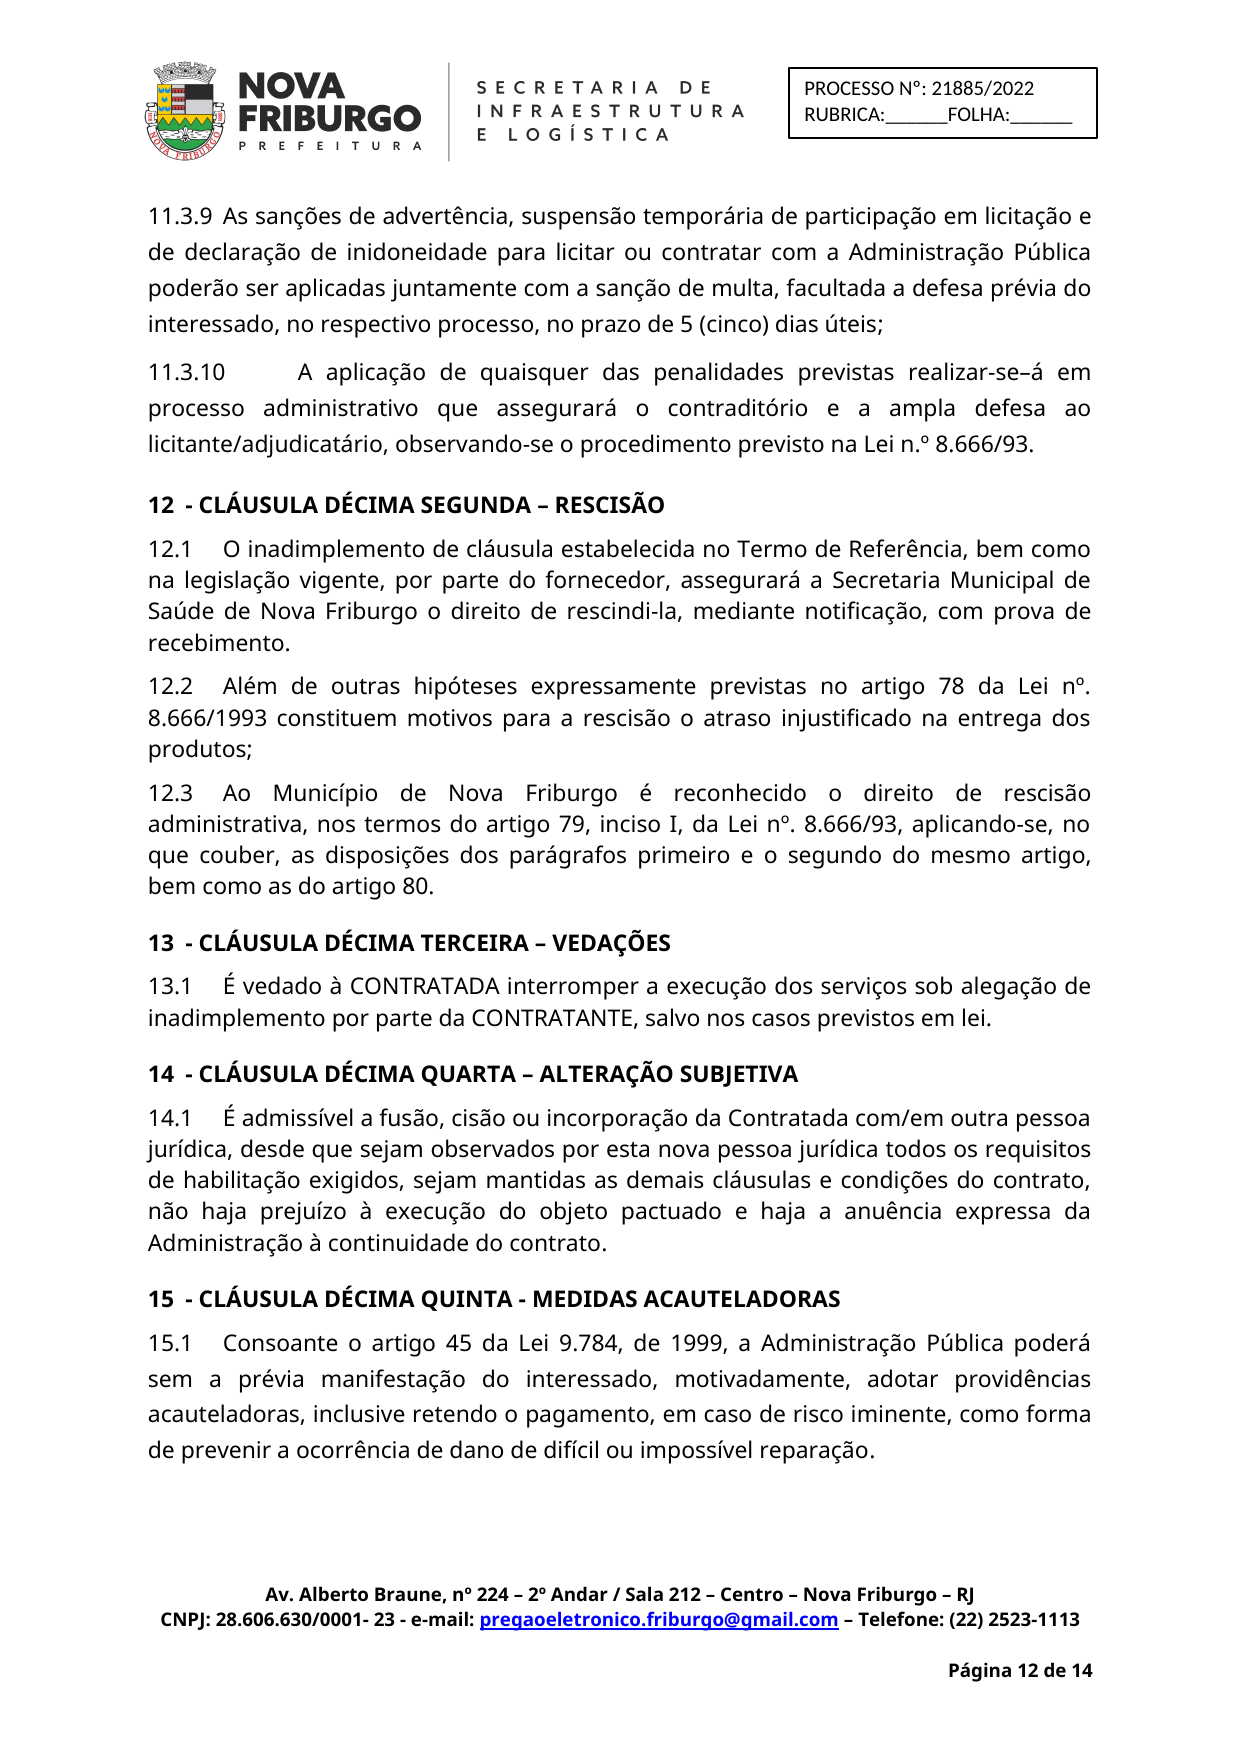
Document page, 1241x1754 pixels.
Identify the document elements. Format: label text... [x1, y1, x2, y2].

list É vedado à CONTRATADA interromper a execução dos serviços sob alegação de inadimplemento por parte da CONTRATANTE, salvo nos casos previstos em lei. [148, 970, 1092, 1033]
list Além de outras hipóteses expressamente previstas no artigo 78 da Lei nº. 8.666/1993 constituem motivos para a rescisão o atraso injustificado na entrega dos produtos; [148, 670, 1092, 764]
list - CLÁUSULA DÉCIMA TERCEIRA – VEDAÇÕES [148, 927, 1092, 958]
picture [121, 39, 775, 171]
list É admissível a fusão, cisão ou incorporação da Contratada com/em outra pessoa jurídica, desde que sejam observados por esta nova pessoa jurídica todos os requisitos de habilitação exigidos, sejam mantidas as demais cláusulas e condições do contrato, não haja prejuízo à execução do objeto pactuado e haja a anuência expressa da Administração à continuidade do contrato. [148, 1102, 1092, 1258]
list A aplicação de quaisquer das penalidades previstas realizar-se–á em processo administrativo que assegurará o contraditório e a ampla defesa ao licitante/adjudicatário, observando-se o procedimento previsto na Lei n.º 8.666/93. [148, 356, 1092, 459]
list Consoante o artigo 45 da Lei 9.784, de 1999, a Administração Pública poderá sem a prévia manifestação do interessado, motivadamente, adotar providências acauteladoras, inclusive retendo o pagamento, em caso de risco iminente, como forma de prevenir a ocorrência de dano de difícil ou impossível reparação. [148, 1327, 1092, 1466]
list - CLÁUSULA DÉCIMA QUINTA - MEDIDAS ACAUTELADORAS [148, 1283, 1092, 1314]
list As sanções de advertência, suspensão temporária de participação em licitação e de declaração de inidoneidade para licitar ou contratar com a Administração Pública poderão ser aplicadas juntamente com a sanção de multa, facultada a defesa prévia do interessado, no respectivo processo, no prazo de 5 (cinco) dias úteis; [148, 200, 1092, 339]
list Ao Município de Nova Friburgo é reconhecido o direito de rescisão administrativa, nos termos do artigo 79, inciso I, da Lei nº. 8.666/93, aplicando-se, no que couber, as disposições dos parágrafos primeiro e o segundo do mesmo artigo, bem como as do artigo 80. [148, 777, 1092, 902]
list - CLÁUSULA DÉCIMA QUARTA – ALTERAÇÃO SUBJETIVA [148, 1058, 1092, 1089]
list O inadimplemento de cláusula estabelecida no Termo de Referência, bem como na legislação vigente, por parte do fornecedor, assegurará a Secretaria Municipal de Saúde de Nova Friburgo o direito de rescindi-la, mediante notificação, com prova de recebimento. [148, 533, 1092, 658]
list - CLÁUSULA DÉCIMA SEGUNDA – RESCISÃO [148, 489, 1092, 520]
